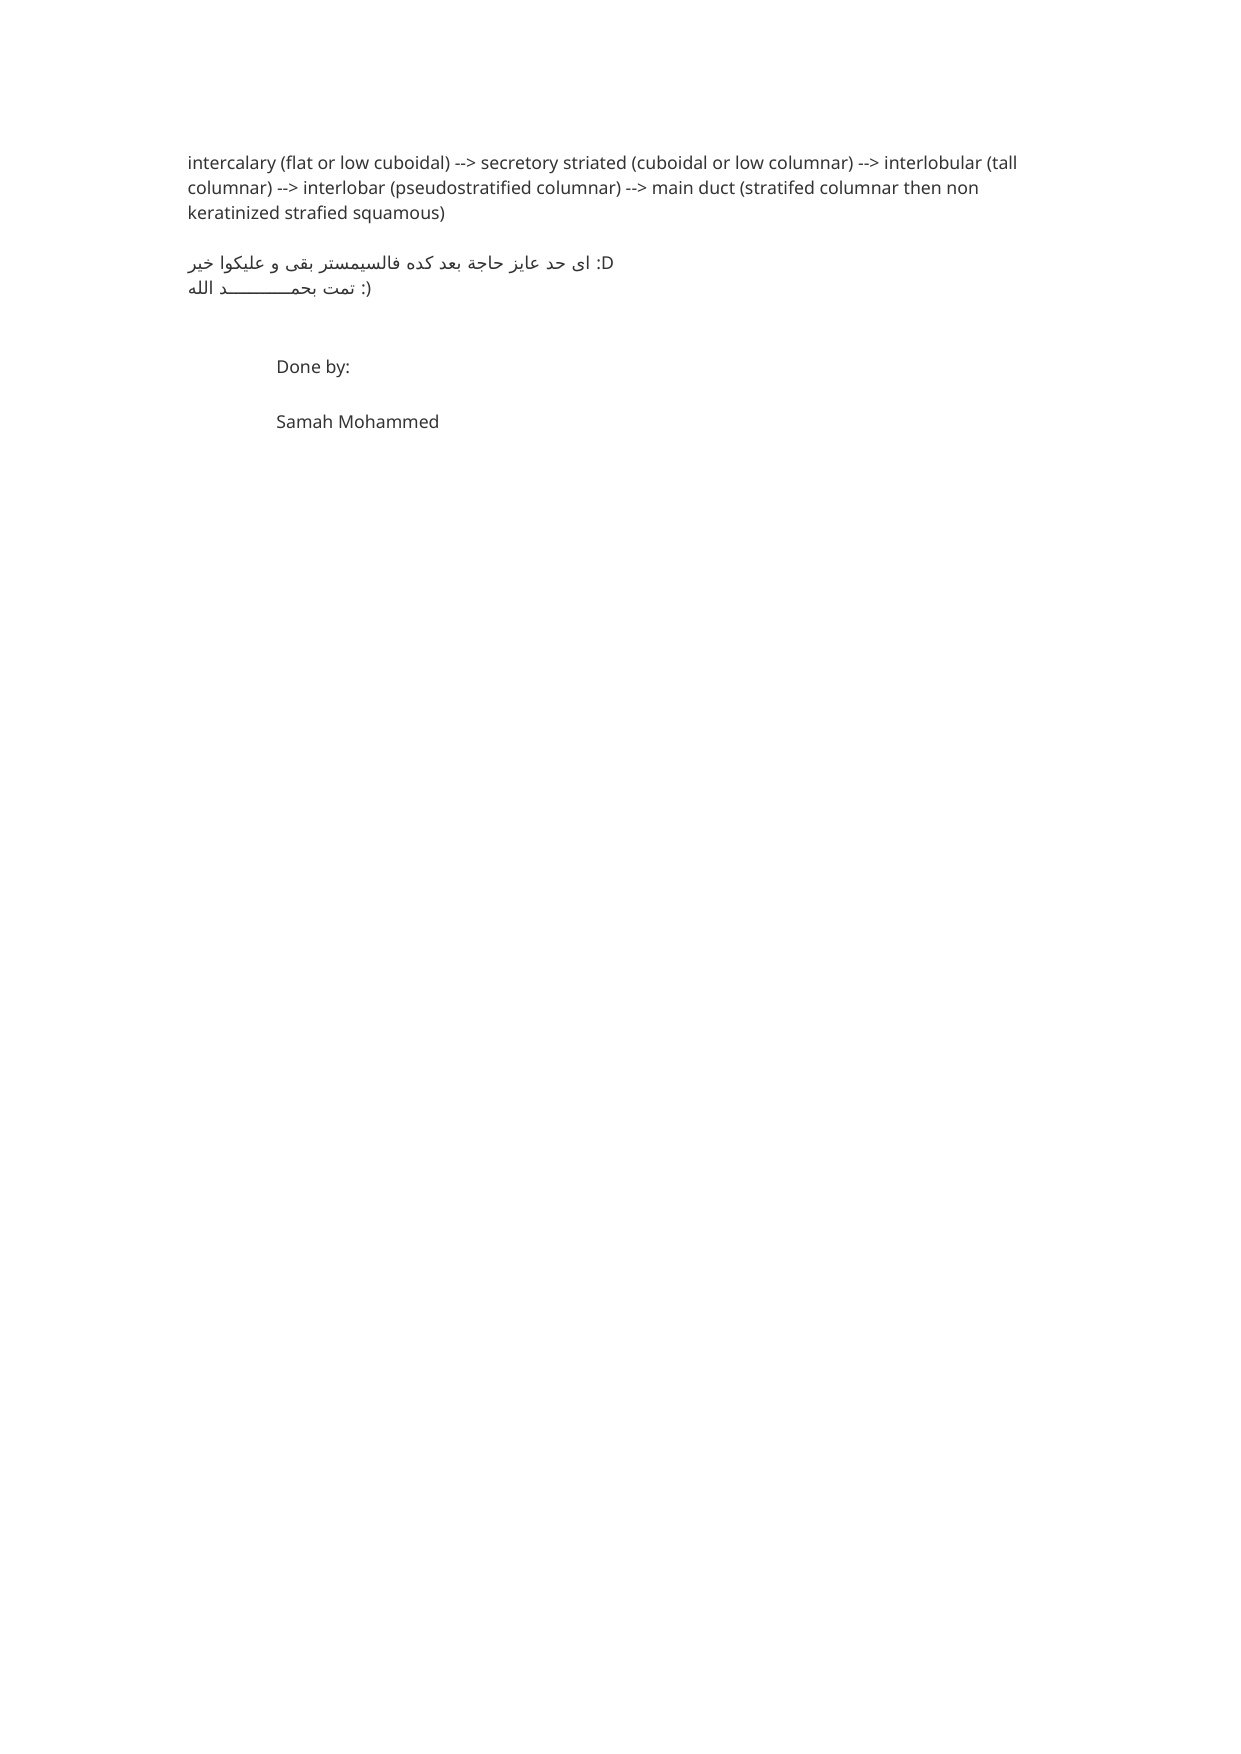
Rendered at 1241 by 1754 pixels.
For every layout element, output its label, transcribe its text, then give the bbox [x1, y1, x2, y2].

text Samah Mohammed [276, 408, 1053, 433]
text Done by: [276, 354, 1053, 379]
text تمت بحمــــــــــــد الله :) [187, 275, 1053, 300]
text intercalary (flat or low cuboidal) --> secretory striated (cuboidal or low columnar) --> interlobular (tall columnar) --> interlobar (pseudostratified columnar) --> main duct (stratifed columnar then non keratinized strafied squamous) [187, 150, 1053, 225]
text اى حد عايز حاجة بعد كده فالسيمستر بقى و عليكوا خير :D [187, 250, 1053, 275]
